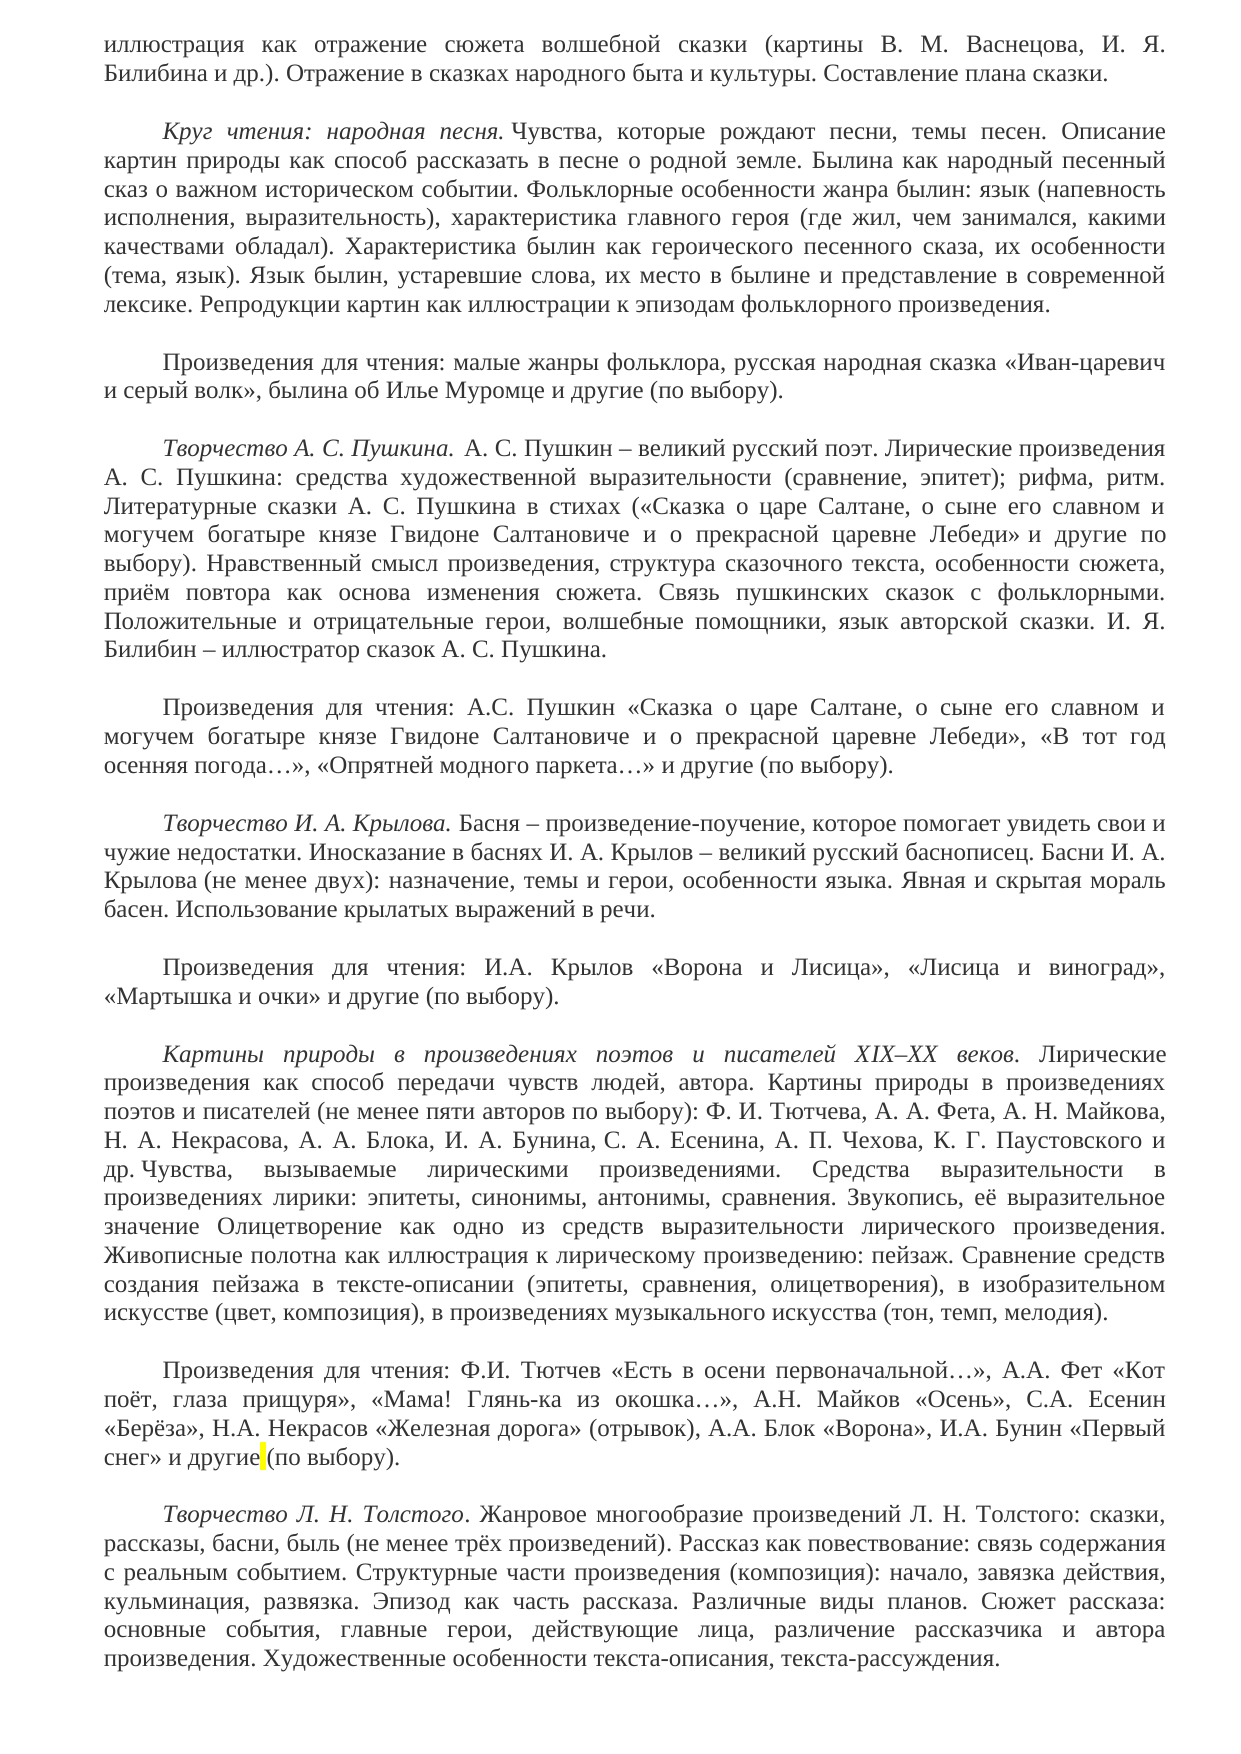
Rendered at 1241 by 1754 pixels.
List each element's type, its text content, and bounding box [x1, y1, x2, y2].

text Произведения для чтения: А.С. Пушкин «Сказка о царе Салтане, о сыне его славном и могучем богатыре князе Гвидоне Салтановиче и о прекрасной царевне Лебеди», «В тот год осенняя погода…», «Опрятней модного паркета…» и другие (по выбору). [103, 692, 1167, 779]
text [103, 29, 1167, 87]
text Произведения для чтения: Ф.И. Тютчев «Есть в осени первоначальной…», А.А. Фет «Кот поёт, глаза прищуря», «Мама! Глянь-ка из окошка…», А.Н. Майков «Осень», С.А. Есенин «Берёза», Н.А. Некрасов «Железная дорога» (отрывок), А.А. Блок «Ворона», И.А. Бунин «Первый снег» и другие (по выбору). [103, 1355, 1167, 1470]
text Творчество А. С. Пушкина. А. С. Пушкин – великий русский поэт. Лирические произведения А. С. Пушкина: средства художественной выразительности (сравнение, эпитет); рифма, ритм. Литературные сказки А. С. Пушкина в стихах («Сказка о царе Салтане, о сыне его славном и могучем богатыре князе Гвидоне Салтановиче и о прекрасной царевне Лебеди» ‌и другие по выбору). Нравственный смысл произведения, структура сказочного текста, особенности сюжета, приём повтора как основа изменения сюжета. Связь пушкинских сказок с фольклорными. Положительные и отрицательные герои, волшебные помощники, язык авторской сказки. И. Я. Билибин – иллюстратор сказок А. С. Пушкина. [103, 433, 1167, 663]
text Картины природы в произведениях поэтов и писателей ХIХ–ХХ веков. Лирические произведения как способ передачи чувств людей, автора. Картины природы в произведениях поэтов и писателей (не менее пяти авторов по выбору): Ф. И. Тютчева, А. А. Фета, А. Н. Майкова, Н. А. Некрасова, А. А. Блока, И. А. Бунина, С. А. Есенина, А. П. Чехова, К. Г. Паустовского и др. Чувства, вызываемые лирическими произведениями. Средства выразительности в произведениях лирики: эпитеты, синонимы, антонимы, сравнения. Звукопись, её выразительное значение Олицетворение как одно из средств выразительности лирического произведения. Живописные полотна как иллюстрация к лирическому произведению: пейзаж. Сравнение средств создания пейзажа в тексте-описании (эпитеты, сравнения, олицетворения), в изобразительном искусстве (цвет, композиция), в произведениях музыкального искусства (тон, темп, мелодия). [103, 1039, 1167, 1326]
text Творчество И. А. Крылова. Басня – произведение-поучение, которое помогает увидеть свои и чужие недостатки. Иносказание в баснях И. А. Крылов – великий русский баснописец. Басни И. А. Крылова (не менее двух): назначение, темы и герои, особенности языка. Явная и скрытая мораль басен. Использование крылатых выражений в речи. [103, 808, 1167, 923]
text Круг чтения: народная песня. Чувства, которые рождают песни, темы песен. Описание картин природы как способ рассказать в песне о родной земле. Былина как народный песенный сказ о важном историческом событии. Фольклорные особенности жанра былин: язык (напевность исполнения, выразительность), характеристика главного героя (где жил, чем занимался, какими качествами обладал). Характеристика былин как героического песенного сказа, их особенности (тема, язык). Язык былин, устаревшие слова, их место в былине и представление в современной лексике. Репродукции картин как иллюстрации к эпизодам фольклорного произведения. [103, 116, 1167, 317]
text Творчество Л. Н. Толстого. Жанровое многообразие произведений Л. Н. Толстого: сказки, рассказы, басни, быль (не менее трёх произведений). Рассказ как повествование: связь содержания с реальным событием. Структурные части произведения (композиция): начало, завязка действия, кульминация, развязка. Эпизод как часть рассказа. Различные виды планов. Сюжет рассказа: основные события, главные герои, действующие лица, различение рассказчика и автора произведения. Художественные особенности текста-описания, текста-рассуждения. [103, 1499, 1167, 1672]
text Произведения для чтения: малые жанры фольклора, русская народная сказка «Иван-царевич и серый волк», былина об Илье Муромце ‌и другие (по выбору). [103, 347, 1167, 404]
text Произведения для чтения: И.А. Крылов «Ворона и Лисица», «Лисица и виноград», «Мартышка и очки» и другие (по выбору). [103, 952, 1167, 1009]
